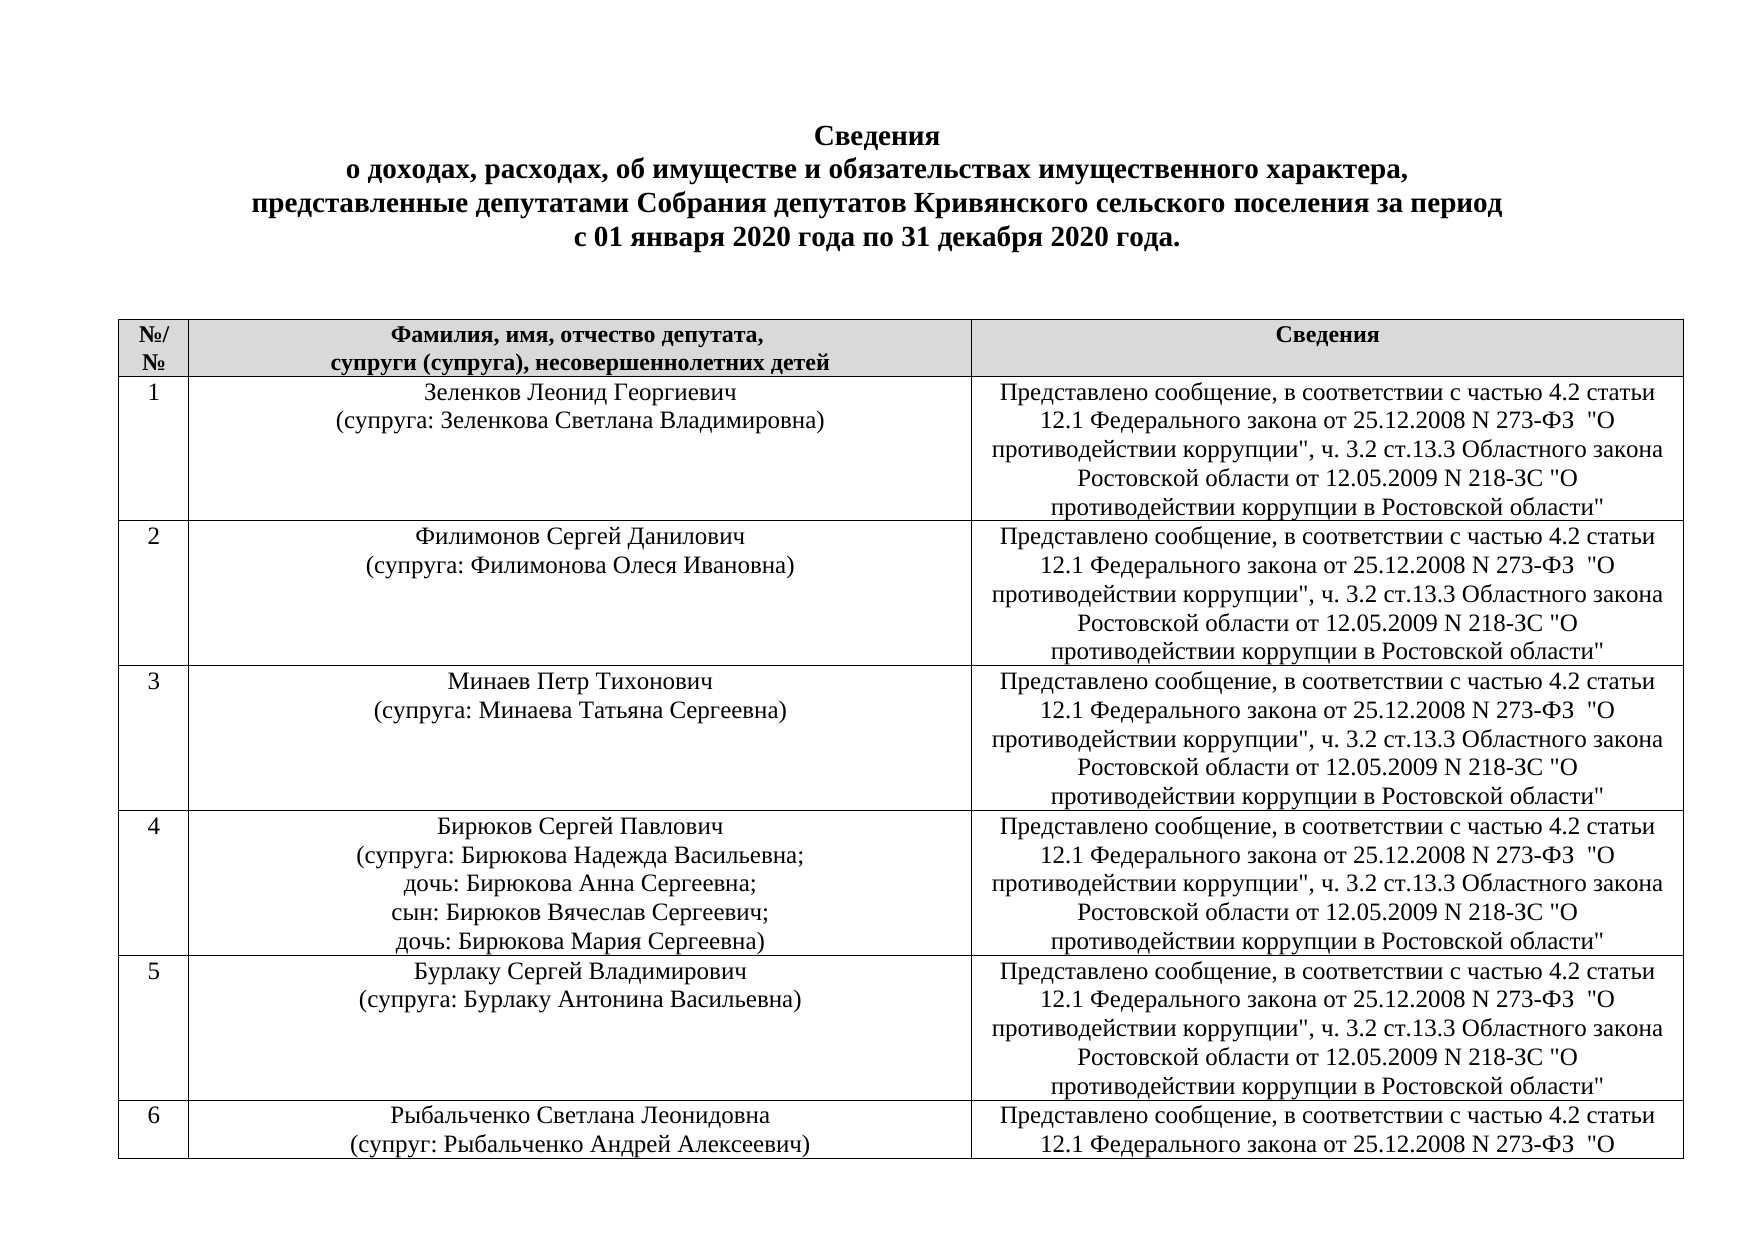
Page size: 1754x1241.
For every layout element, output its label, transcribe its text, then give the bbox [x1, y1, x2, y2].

table_cell Зеленков Леонид Георгиевич (супруга: Зеленкова Светлана Владимировна) [189, 377, 971, 520]
text о доходах, расходах, об имуществе и обязательствах имущественного характера, [118, 152, 1636, 185]
table_cell 5 [119, 956, 188, 1099]
table_cell Бурлаку Сергей Владимирович (супруга: Бурлаку Антонина Васильевна) [189, 956, 971, 1099]
text с 01 января 2020 года по 31 декабря 2020 года. [118, 219, 1636, 252]
table_cell 3 [119, 666, 188, 810]
text Сведения [118, 118, 1636, 152]
table_cell 2 [119, 521, 188, 665]
text представленные депутатами Собрания депутатов Кривянского сельского поселения за период [118, 185, 1636, 219]
table_cell Минаев Петр Тихонович (супруга: Минаева Татьяна Сергеевна) [189, 666, 971, 810]
table_cell 6 [119, 1101, 188, 1158]
table_header №/№ [119, 320, 188, 376]
table_cell Филимонов Сергей Данилович (супруга: Филимонова Олеся Ивановна) [189, 521, 971, 665]
table_header Сведения [972, 320, 1683, 376]
table_cell 4 [119, 811, 188, 955]
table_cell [972, 1101, 1683, 1158]
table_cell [189, 1101, 971, 1158]
table_cell Бирюков Сергей Павлович (супруга: Бирюкова Надежда Васильевна; дочь: Бирюкова Анна Сергеевна; сын: Бирюков Вячеслав Сергеевич; дочь: Бирюкова Мария Сергеевна) [189, 811, 971, 955]
table_header Фамилия, имя, отчество депутата, супруги (супруга), несовершеннолетних детей [189, 320, 971, 376]
table_cell 1 [119, 377, 188, 520]
